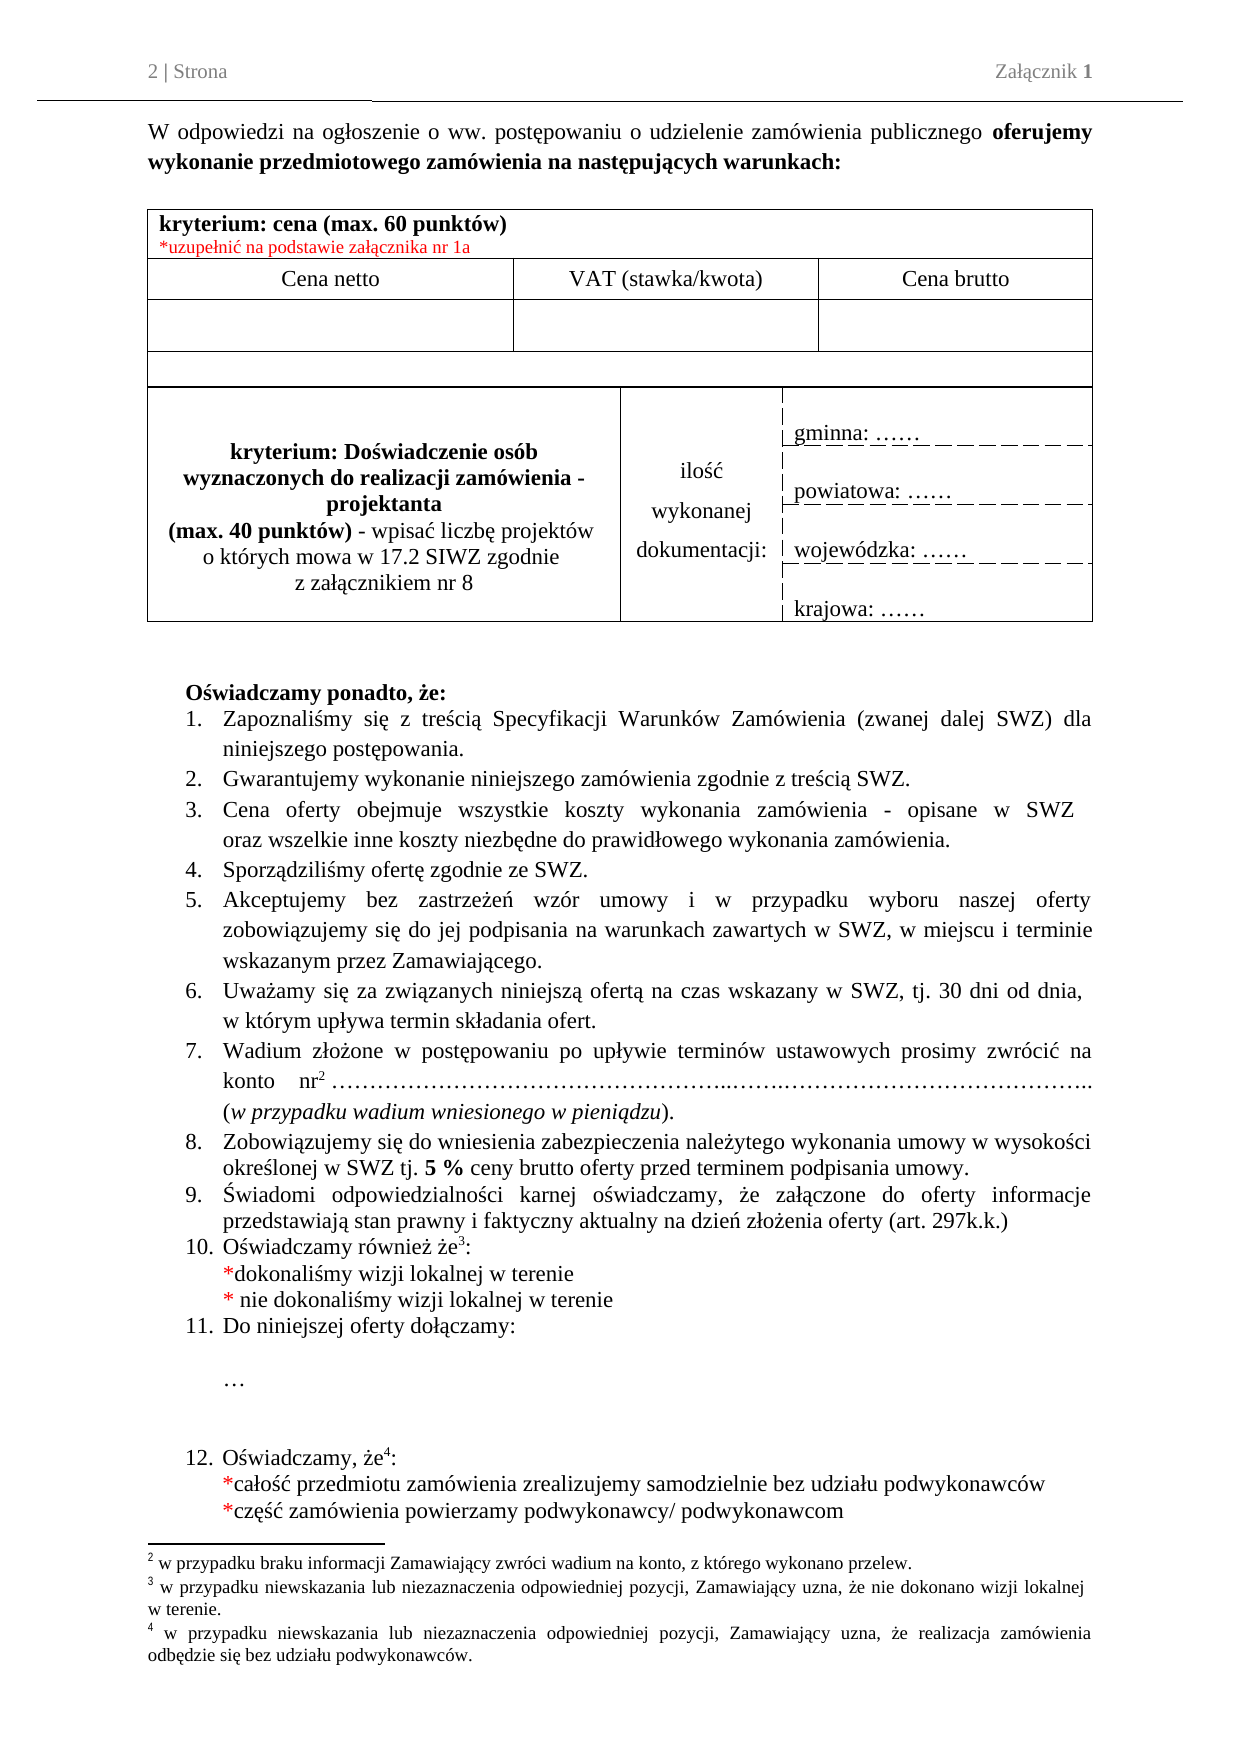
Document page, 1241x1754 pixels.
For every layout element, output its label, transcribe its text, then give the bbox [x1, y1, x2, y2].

list Świadomi odpowiedzialności karnej oświadczamy, że załączone do oferty informacje przedstawiają stan prawny i faktyczny aktualny na dzień złożenia oferty (art. 297k.k.) [185, 1181, 1092, 1233]
text *dokonaliśmy wizji lokalnej w terenie [223, 1260, 1092, 1286]
table_cell Cena netto [148, 259, 513, 298]
table_cell gminna: …… [783, 388, 1092, 445]
table_cell [148, 352, 1092, 386]
list Cena oferty obejmuje wszystkie koszty wykonania zamówienia - opisane w SWZ oraz wszelkie inne koszty niezbędne do prawidłowego wykonania zamówienia. [185, 796, 1092, 852]
list Sporządziliśmy ofertę zgodnie ze SWZ. [185, 856, 1092, 882]
list Gwarantujemy wykonanie niniejszego zamówienia zgodnie z treścią SWZ. [185, 765, 1092, 792]
list Zobowiązujemy się do wniesienia zabezpieczenia należytego wykonania umowy w wysokości określonej w SWZ tj. 5 % ceny brutto oferty przed terminem podpisania umowy. [185, 1128, 1092, 1181]
list Oświadczamy również że: [185, 1233, 1092, 1260]
table_cell Cena brutto [819, 259, 1092, 298]
text *całość przedmiotu zamówienia zrealizujemy samodzielnie bez udziału podwykonawców [222, 1471, 1092, 1497]
table_cell wojewódzka: …… [783, 504, 1092, 562]
text Oświadczamy ponadto, że: [185, 679, 1092, 705]
table_cell kryterium: Doświadczenie osób wyznaczonych do realizacji zamówienia - projektanta (max. 40 punktów) - wpisać liczbę projektów o których mowa w 17.2 SIWZ zgodnie z załącznikiem nr 8 [148, 388, 620, 621]
text … [223, 1365, 1092, 1391]
table_cell krajowa: …… [783, 563, 1092, 621]
list Wadium złożone w postępowaniu po upływie terminów ustawowych prosimy zwrócić na konto nr ……………………………………………..…….………………………………….. (w przypadku wadium wniesionego w pieniądzu). [185, 1037, 1092, 1124]
text * nie dokonaliśmy wizji lokalnej w terenie [223, 1286, 1092, 1312]
table_header kryterium: cena (max. 60 punktów) *uzupełnić na podstawie załącznika nr 1a [148, 210, 1092, 258]
list Uważamy się za związanych niniejszą ofertą na czas wskazany w SWZ, tj. 30 dni od dnia, w którym upływa termin składania ofert. [185, 977, 1092, 1033]
text W odpowiedzi na ogłoszenie o ww. postępowaniu o udzielenie zamówienia publicznego oferujemy wykonanie przedmiotowego zamówienia na następujących warunkach: [148, 118, 1092, 175]
text *część zamówienia powierzamy podwykonawcy/ podwykonawcom [222, 1497, 1092, 1523]
table_cell [819, 300, 1092, 351]
list Oświadczamy, że: [185, 1444, 1092, 1471]
table_cell ilość wykonanej dokumentacji: [621, 388, 783, 621]
list Akceptujemy bez zastrzeżeń wzór umowy i w przypadku wyboru naszej oferty zobowiązujemy się do jej podpisania na warunkach zawartych w SWZ, w miejscu i terminie wskazanym przez Zamawiającego. [185, 886, 1092, 973]
list Do niniejszej oferty dołączamy: [185, 1312, 1092, 1339]
list Zapoznaliśmy się z treścią Specyfikacji Warunków Zamówienia (zwanej dalej SWZ) dla niniejszego postępowania. [185, 705, 1092, 762]
table_cell powiatowa: …… [783, 445, 1092, 504]
table_cell [148, 300, 513, 351]
table_cell [514, 300, 818, 351]
table_cell VAT (stawka/kwota) [514, 259, 818, 298]
